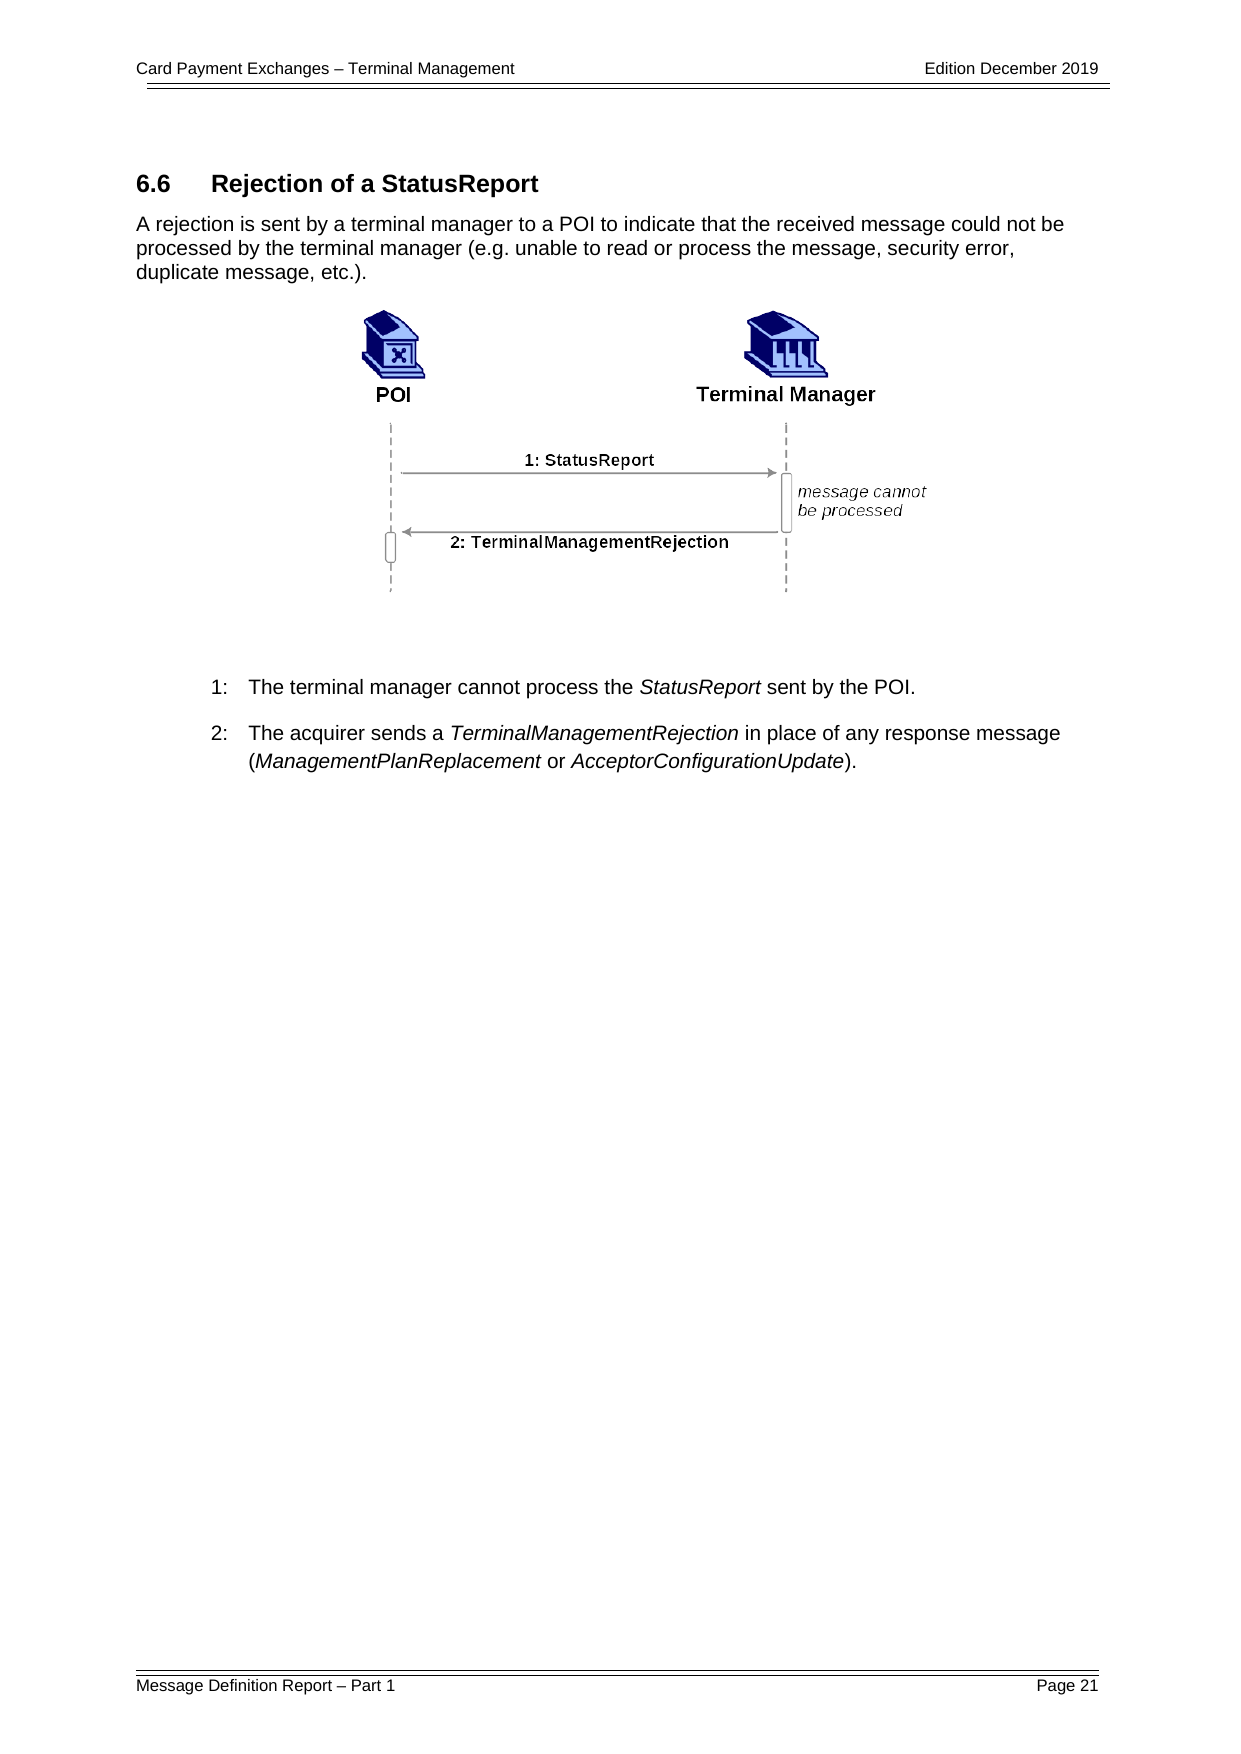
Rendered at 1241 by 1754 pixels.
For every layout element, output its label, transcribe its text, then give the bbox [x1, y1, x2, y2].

list The terminal manager cannot process the StatusReport sent by the POI. [211, 675, 1104, 699]
subtitle Rejection of a StatusReport [136, 169, 1104, 198]
text A rejection is sent by a terminal manager to a POI to indicate that the received message could not be processed by the terminal manager (e.g. unable to read or process the message, security error, duplicate message, etc.). [136, 212, 1104, 284]
list The acquirer sends a TerminalManagementRejection in place of any response message (ManagementPlanReplacement or AcceptorConfigurationUpdate). [211, 721, 1104, 772]
